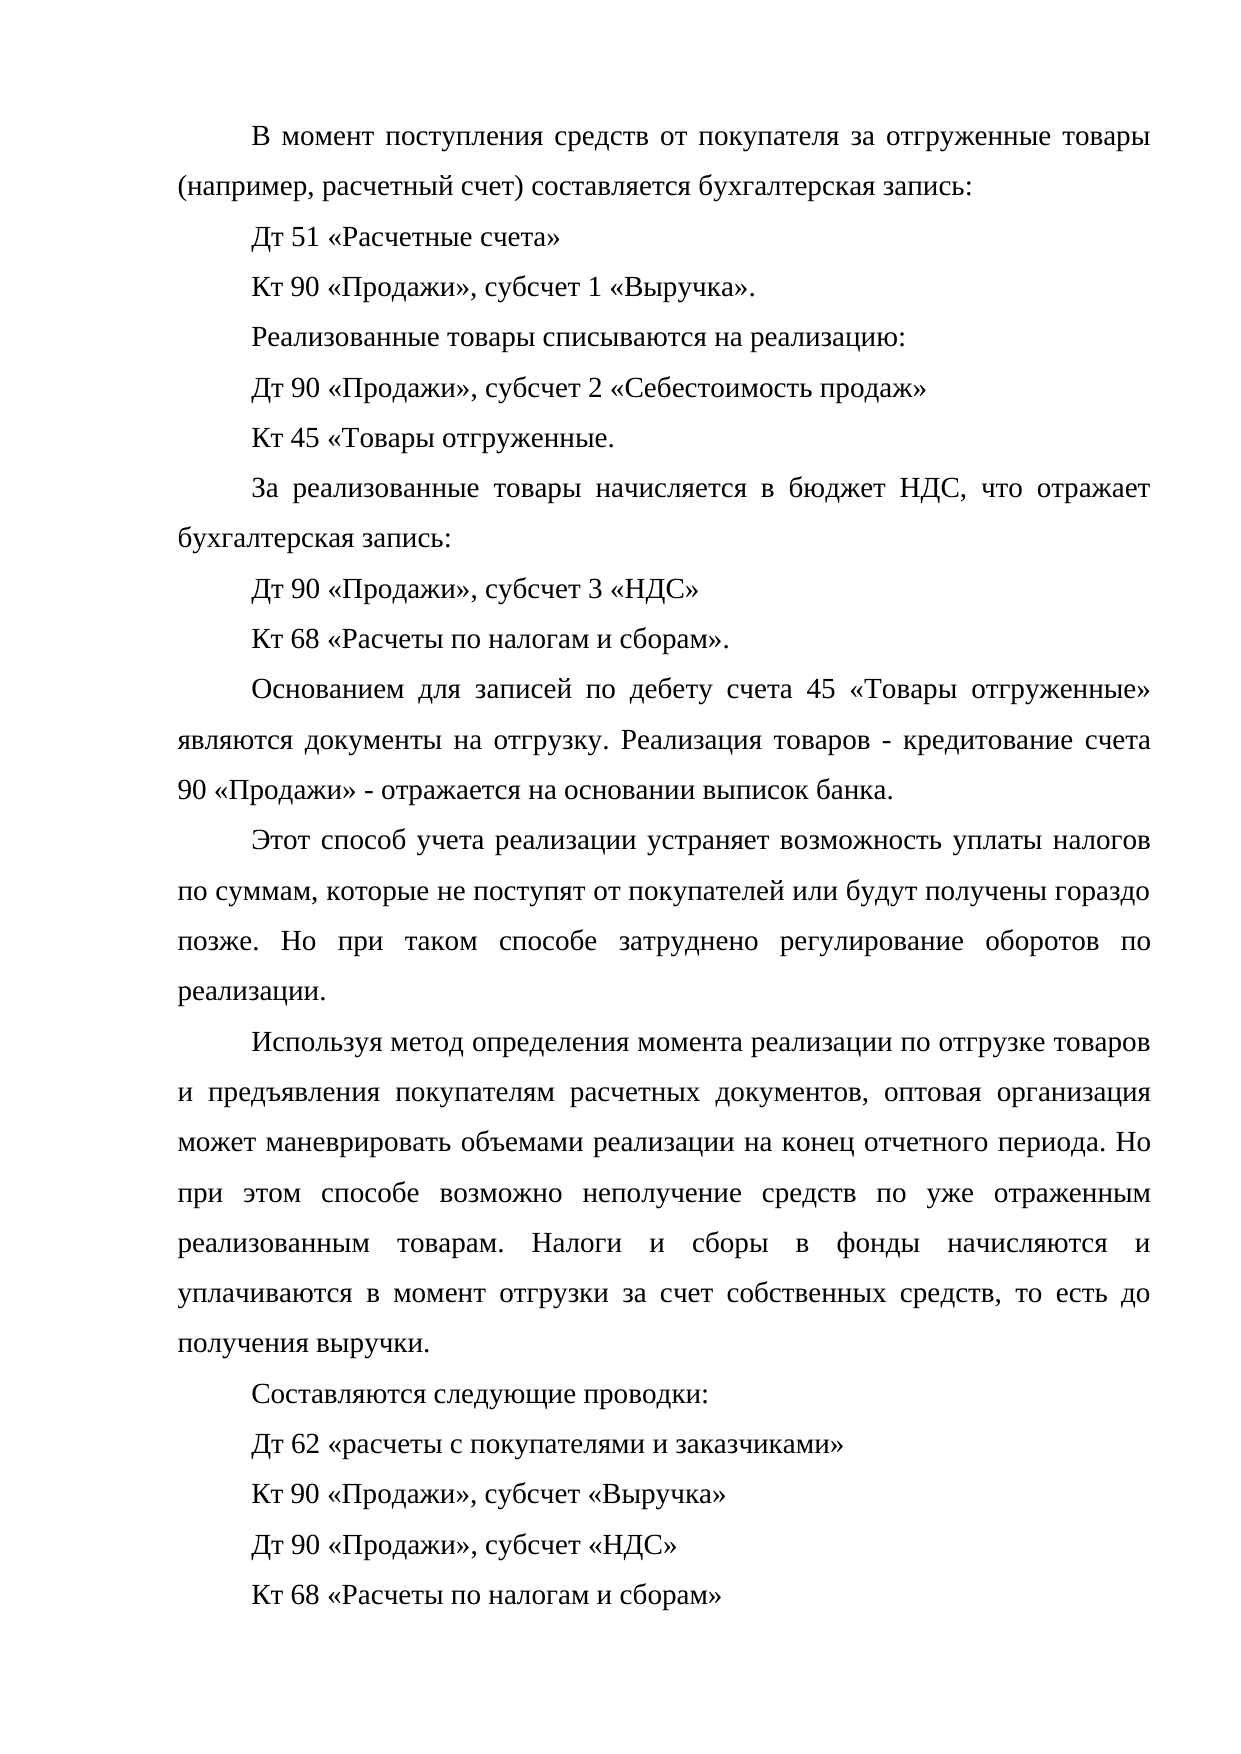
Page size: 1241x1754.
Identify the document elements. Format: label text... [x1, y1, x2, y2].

text Составляются следующие проводки: [177, 1376, 1152, 1409]
text Кт 68 «Расчеты по налогам и сборам». [177, 621, 1152, 655]
text Используя метод определения момента реализации по отгрузке товаров и предъявления покупателям расчетных документов, оптовая организация может маневрировать объемами реализации на конец отчетного периода. Но при этом способе возможно неполучение средств по уже отраженным реализованным товарам. Налоги и сборы в фонды начисляются и уплачиваются в момент отгрузки за счет собственных средств, то есть до получения выручки. [177, 1024, 1152, 1359]
text Этот способ учета реализации устраняет возможность уплаты налогов по суммам, которые не поступят от покупателей или будут получены гораздо позже. Но при таком способе затруднено регулирование оборотов по реализации. [177, 822, 1152, 1007]
text Дт 90 «Продажи», субсчет 3 «НДС» [177, 571, 1152, 604]
text Кт 68 «Расчеты по налогам и сборам» [177, 1577, 1152, 1611]
text Дт 51 «Расчетные счета» [177, 219, 1152, 252]
text Кт 90 «Продажи», субсчет 1 «Выручка». [177, 269, 1152, 303]
text В момент поступления средств от покупателя за отгруженные товары (например, расчетный счет) составляется бухгалтерская запись: [177, 118, 1152, 202]
text Дт 62 «расчеты с покупателями и заказчиками» [177, 1426, 1152, 1460]
text Основанием для записей по дебету счета 45 «Товары отгруженные» являются документы на отгрузку. Реализация товаров - кредитование счета 90 «Продажи» - отражается на основании выписок банка. [177, 672, 1152, 806]
text Кт 90 «Продажи», субсчет «Выручка» [177, 1477, 1152, 1510]
text Реализованные товары списываются на реализацию: [177, 319, 1152, 353]
text За реализованные товары начисляется в бюджет НДС, что отражает бухгалтерская запись: [177, 470, 1152, 554]
text Дт 90 «Продажи», субсчет 2 «Себестоимость продаж» [177, 370, 1152, 403]
text Дт 90 «Продажи», субсчет «НДС» [177, 1527, 1152, 1560]
text Кт 45 «Товары отгруженные. [177, 420, 1152, 453]
